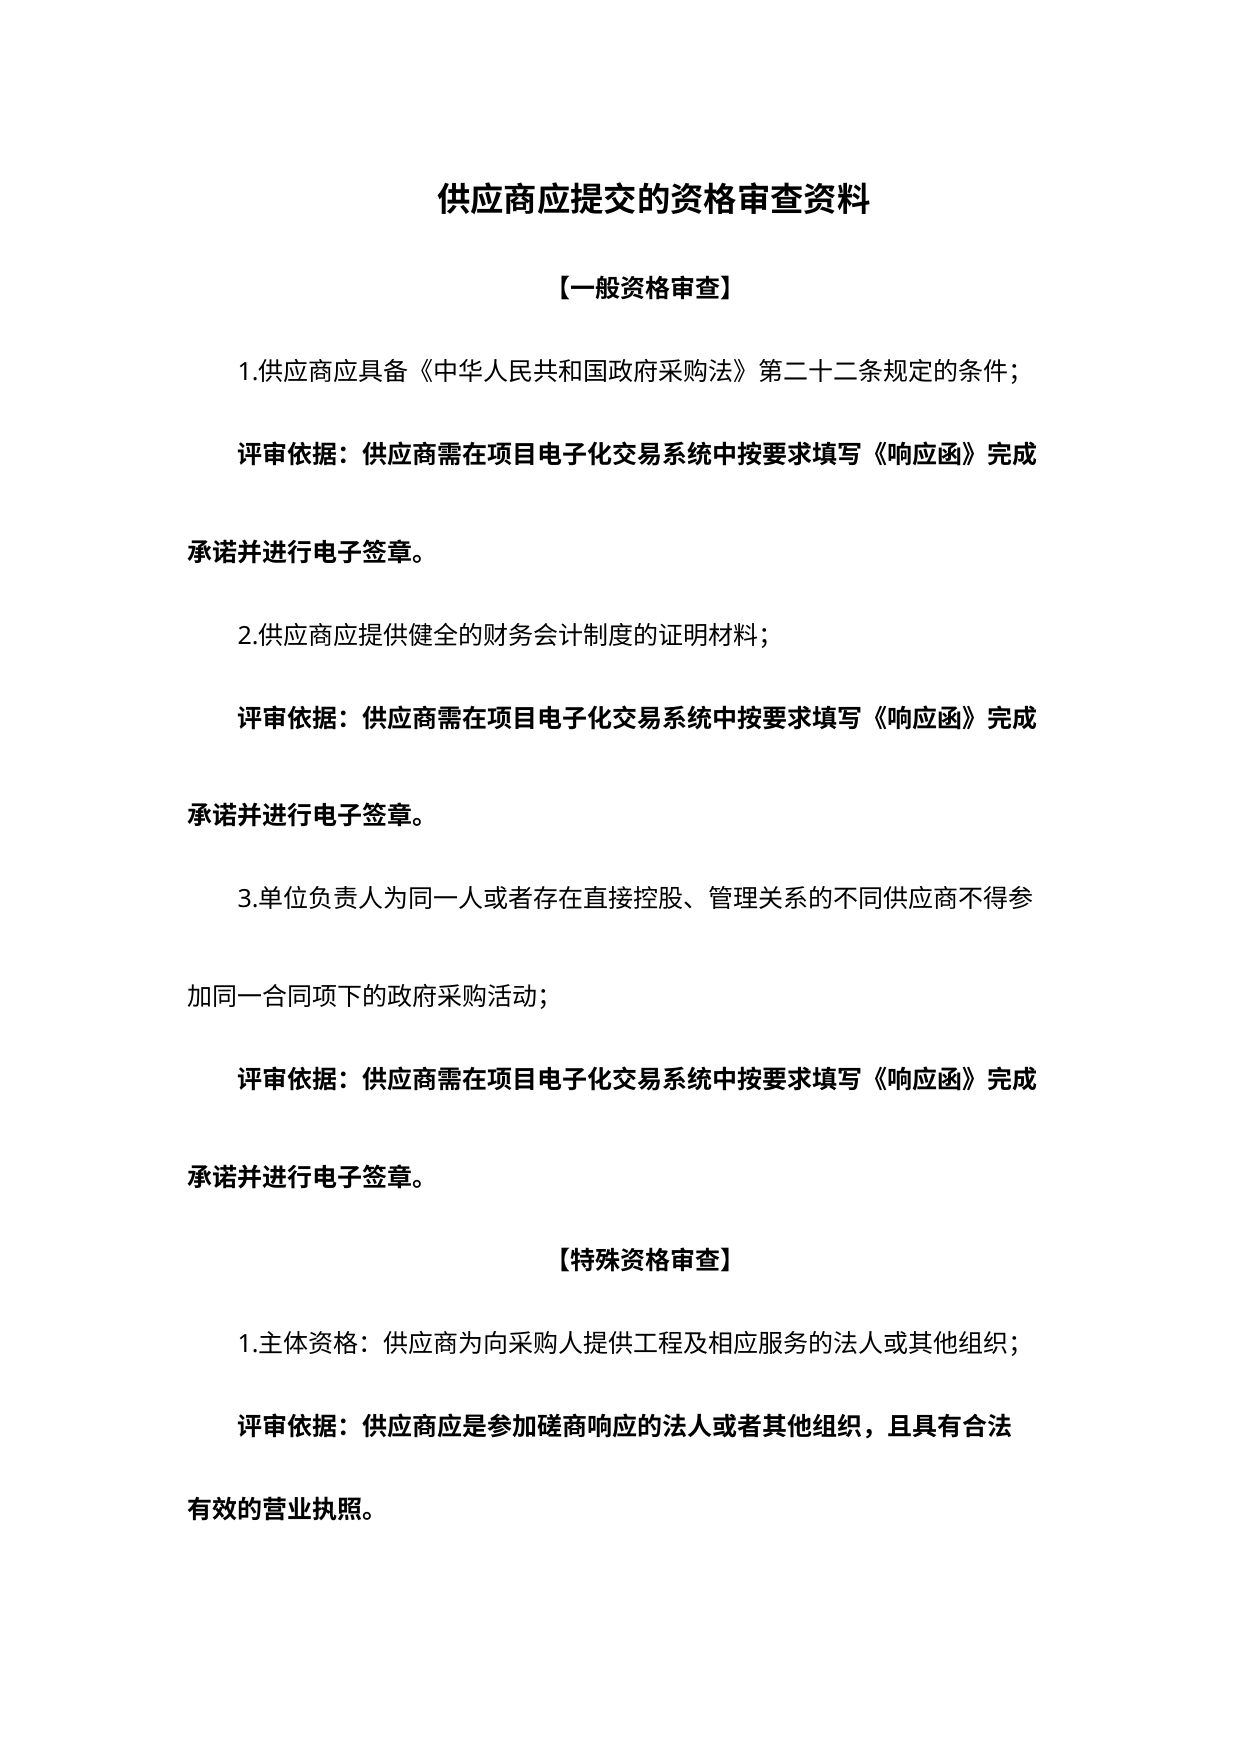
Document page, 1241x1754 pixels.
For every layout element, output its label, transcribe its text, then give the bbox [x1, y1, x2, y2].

text 1.供应商应具备《中华人民共和国政府采购法》第二十二条规定的条件； [187, 337, 1053, 402]
text 2.供应商应提供健全的财务会计制度的证明材料； [187, 601, 1053, 666]
text 评审依据：供应商需在项目电子化交易系统中按要求填写《响应函》完成承诺并进行电子签章。 [187, 1045, 1053, 1208]
text 【一般资格审查】 [187, 254, 1053, 319]
text 评审依据：供应商应是参加磋商响应的法人或者其他组织，且具有合法 [187, 1392, 1053, 1457]
text 有效的营业执照。 [187, 1475, 1053, 1540]
text 1.主体资格：供应商为向采购人提供工程及相应服务的法人或其他组织； [187, 1309, 1053, 1374]
text 评审依据：供应商需在项目电子化交易系统中按要求填写《响应函》完成承诺并进行电子签章。 [187, 684, 1053, 846]
text 评审依据：供应商需在项目电子化交易系统中按要求填写《响应函》完成承诺并进行电子签章。 [187, 420, 1053, 583]
text 3.单位负责人为同一人或者存在直接控股、管理关系的不同供应商不得参加同一合同项下的政府采购活动； [187, 864, 1053, 1027]
text 【特殊资格审查】 [187, 1226, 1053, 1291]
text 供应商应提交的资格审查资料 [187, 165, 1053, 230]
